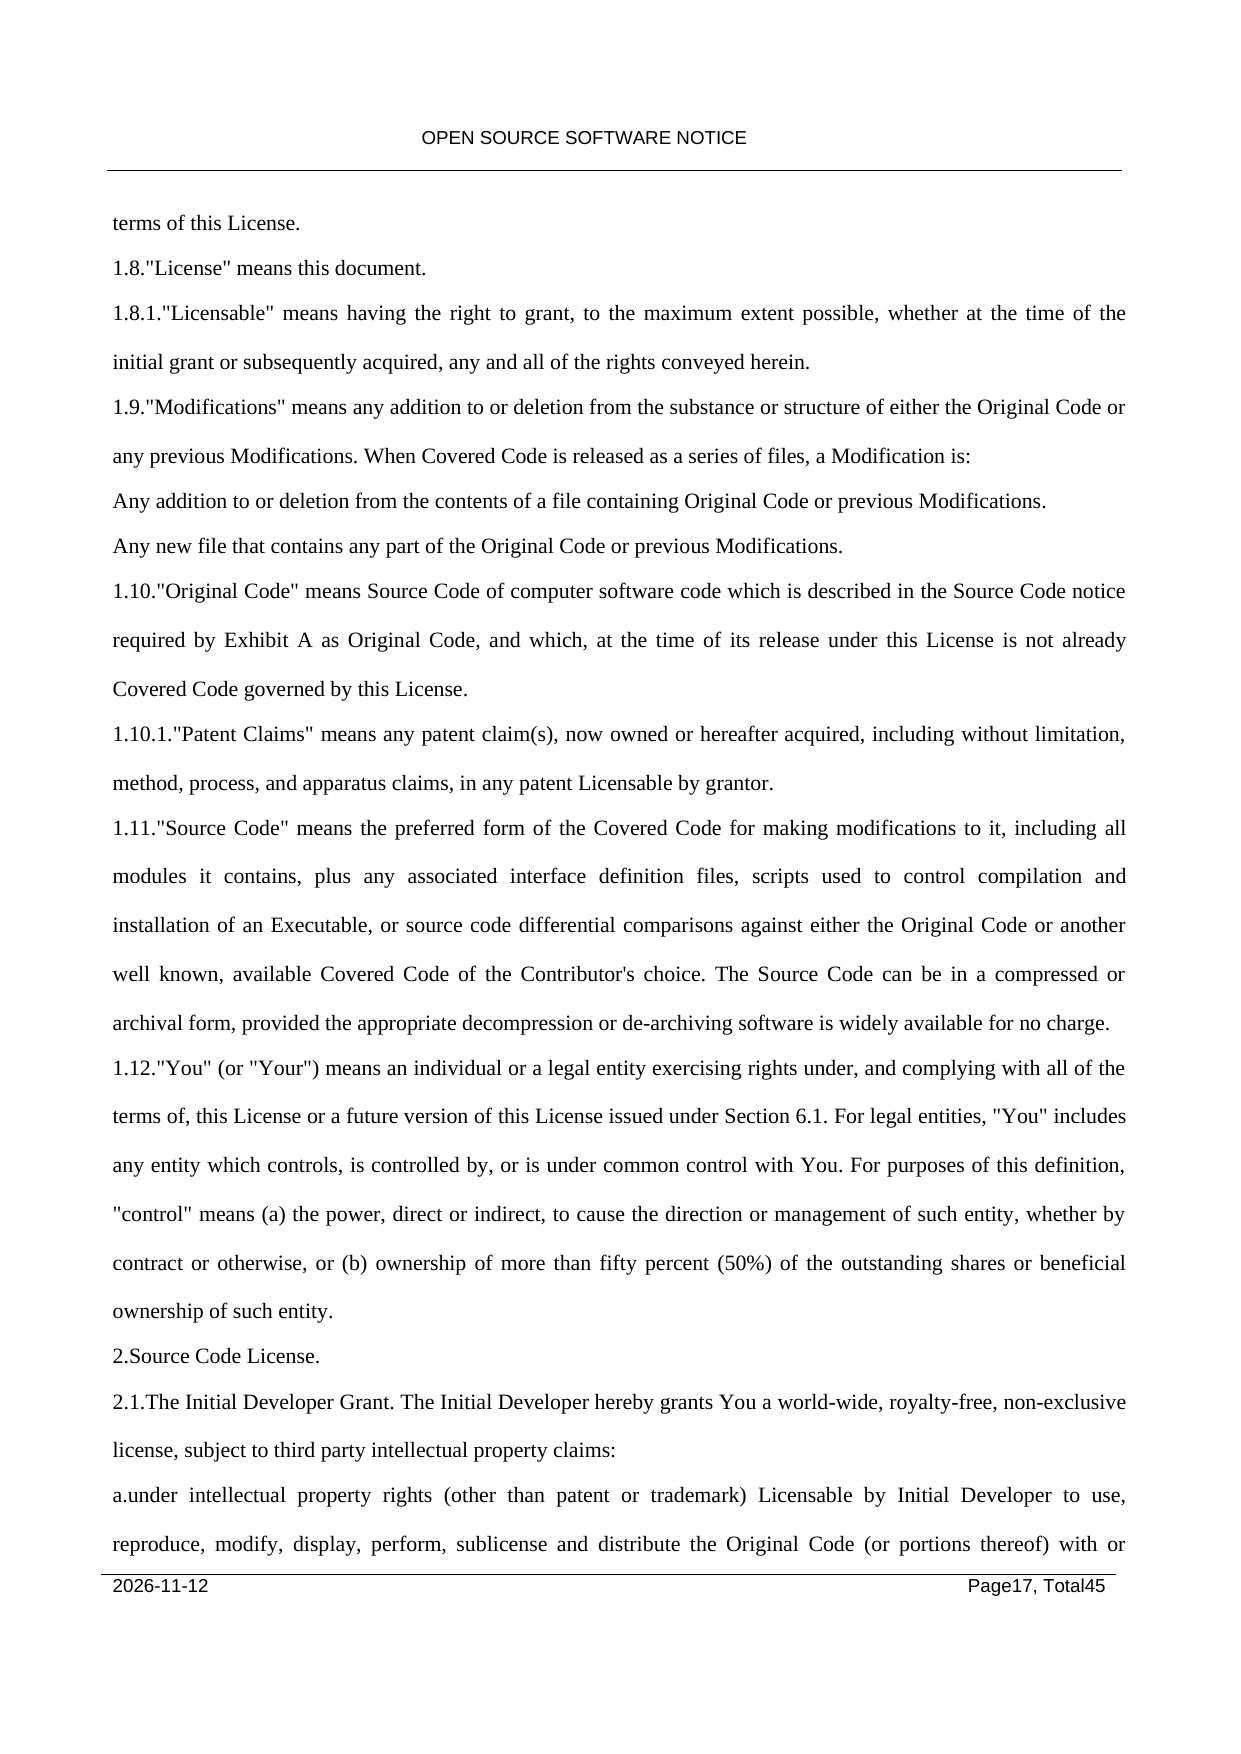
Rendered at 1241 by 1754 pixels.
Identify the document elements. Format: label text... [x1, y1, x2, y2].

text Any addition to or deletion from the contents of a file containing Original Code or previous Modifications. [112, 484, 1128, 517]
text 1.10."Original Code" means Source Code of computer software code which is described in the Source Code notice required by Exhibit A as Original Code, and which, at the time of its release under this License is not already Covered Code governed by this License. [112, 574, 1128, 704]
text 1.10.1."Patent Claims" means any patent claim(s), now owned or hereafter acquired, including without limitation, method, process, and apparatus claims, in any patent Licensable by grantor. [112, 717, 1128, 798]
text 2.1.The Initial Developer Grant. The Initial Developer hereby grants You a world-wide, royalty-free, non-exclusive license, subject to third party intellectual property claims: [112, 1385, 1128, 1466]
text 1.11."Source Code" means the preferred form of the Covered Code for making modifications to it, including all modules it contains, plus any associated interface definition files, scripts used to control compilation and installation of an Executable, or source code differential comparisons against either the Original Code or another well known, available Covered Code of the Contributor's choice. The Source Code can be in a compressed or archival form, provided the appropriate decompression or de-archiving software is widely available for no charge. [112, 811, 1128, 1038]
text 1.9."Modifications" means any addition to or deletion from the substance or structure of either the Original Code or any previous Modifications. When Covered Code is released as a series of files, a Modification is: [112, 390, 1128, 472]
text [112, 206, 1128, 239]
text 1.12."You" (or "Your") means an individual or a legal entity exercising rights under, and complying with all of the terms of, this License or a future version of this License issued under Section 6.1. For legal entities, "You" includes any entity which controls, is controlled by, or is under common control with You. For purposes of this definition, "control" means (a) the power, direct or indirect, to cause the direction or management of such entity, whether by contract or otherwise, or (b) ownership of more than fifty percent (50%) of the outstanding shares or beneficial ownership of such entity. [112, 1051, 1128, 1327]
text 1.8.1."Licensable" means having the right to grant, to the maximum extent possible, whether at the time of the initial grant or subsequently acquired, any and all of the rights conveyed herein. [112, 297, 1128, 378]
text Any new file that contains any part of the Original Code or previous Modifications. [112, 529, 1128, 562]
text 2.Source Code License. [112, 1340, 1128, 1372]
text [112, 1479, 1128, 1560]
text 1.8."License" means this document. [112, 251, 1128, 284]
